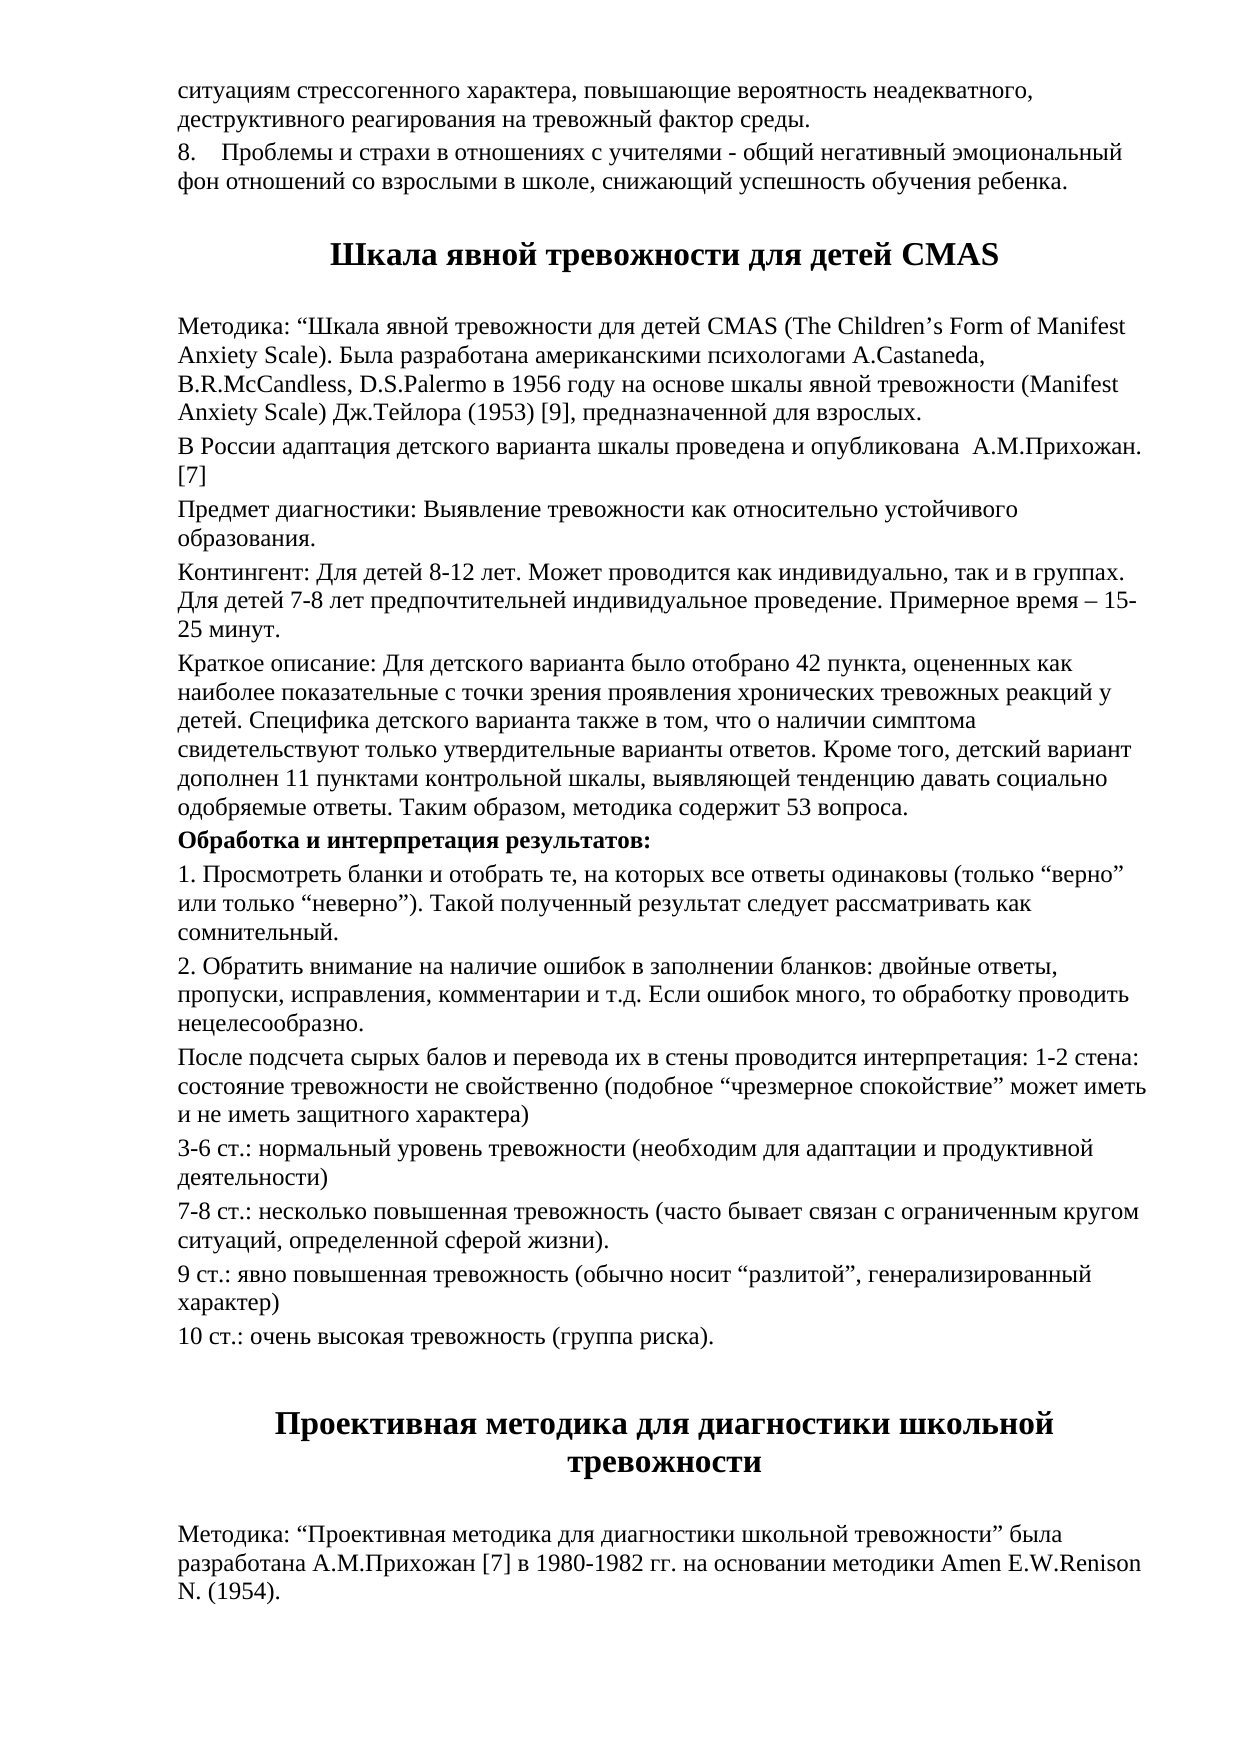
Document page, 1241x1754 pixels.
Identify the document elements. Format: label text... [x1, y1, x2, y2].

text 10 ст.: очень высокая тревожность (группа риска). [177, 1321, 1152, 1350]
text 8. Проблемы и страхи в отношениях с учителями - общий негативный эмоциональный фон отношений со взрослыми в школе, снижающий успешность обучения ребенка. [177, 137, 1152, 195]
text 7-8 ст.: несколько повышенная тревожность (часто бывает связан с ограниченным кругом ситуаций, определенной сферой жизни). [177, 1196, 1152, 1253]
text 9 ст.: явно повышенная тревожность (обычно носит “разлитой”, генерализированный характер) [177, 1259, 1152, 1316]
text Краткое описание: Для детского варианта было отобрано 42 пункта, оцененных как наиболее показательные с точки зрения проявления хронических тревожных реакций у детей. Специфика детского варианта также в том, что о наличии симптома свидетельствуют только утвердительные варианты ответов. Кроме того, детский вариант дополнен 11 пунктами контрольной шкалы, выявляющей тенденцию давать социально одобряемые ответы. Таким образом, методика содержит 53 вопроса. [177, 648, 1152, 820]
text Контингент: Для детей 8-12 лет. Может проводится как индивидуально, так и в группах. Для детей 7-8 лет предпочтительней индивидуальное проведение. Примерное время – 15-25 минут. [177, 557, 1152, 643]
text После подсчета сырых балов и перевода их в стены проводится интерпретация: 1-2 стена: состояние тревожности не свойственно (подобное “чрезмерное спокойствие” может иметь и не иметь защитного характера) [177, 1042, 1152, 1128]
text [177, 75, 1152, 132]
text Шкала явной тревожности для детей CMAS [177, 234, 1152, 272]
text 3-6 ст.: нормальный уровень тревожности (необходим для адаптации и продуктивной деятельности) [177, 1133, 1152, 1191]
text 1. Просмотреть бланки и отобрать те, на которых все ответы одинаковы (только “верно” или только “неверно”). Такой полученный результат следует рассматривать как сомнительный. [177, 859, 1152, 946]
text Методика: “Шкала явной тревожности для детей CMAS (The Children’s Form of Manifest Anxiety Scale). Была разработана американскими психологами A.Castaneda, B.R.McCandless, D.S.Palermo в 1956 году на основе шкалы явной тревожности (Manifest Anxiety Scale) Дж.Тейлора (1953) [9], предназначенной для взрослых. [177, 311, 1152, 426]
text Проективная методика для диагностики школьной тревожности [177, 1403, 1152, 1480]
text Методика: “Проективная методика для диагностики школьной тревожности” была разработана А.М.Прихожан [7] в 1980-1982 гг. на основании методики Amen E.W.Renison N. (1954). [177, 1519, 1152, 1605]
text Обработка и интерпретация результатов: [177, 826, 1152, 854]
text 2. Обратить внимание на наличие ошибок в заполнении бланков: двойные ответы, пропуски, исправления, комментарии и т.д. Если ошибок много, то обработку проводить нецелесообразно. [177, 951, 1152, 1037]
text Предмет диагностики: Выявление тревожности как относительно устойчивого образования. [177, 494, 1152, 551]
text В России адаптация детского варианта шкалы проведена и опубликована А.М.Прихожан.[7] [177, 431, 1152, 489]
